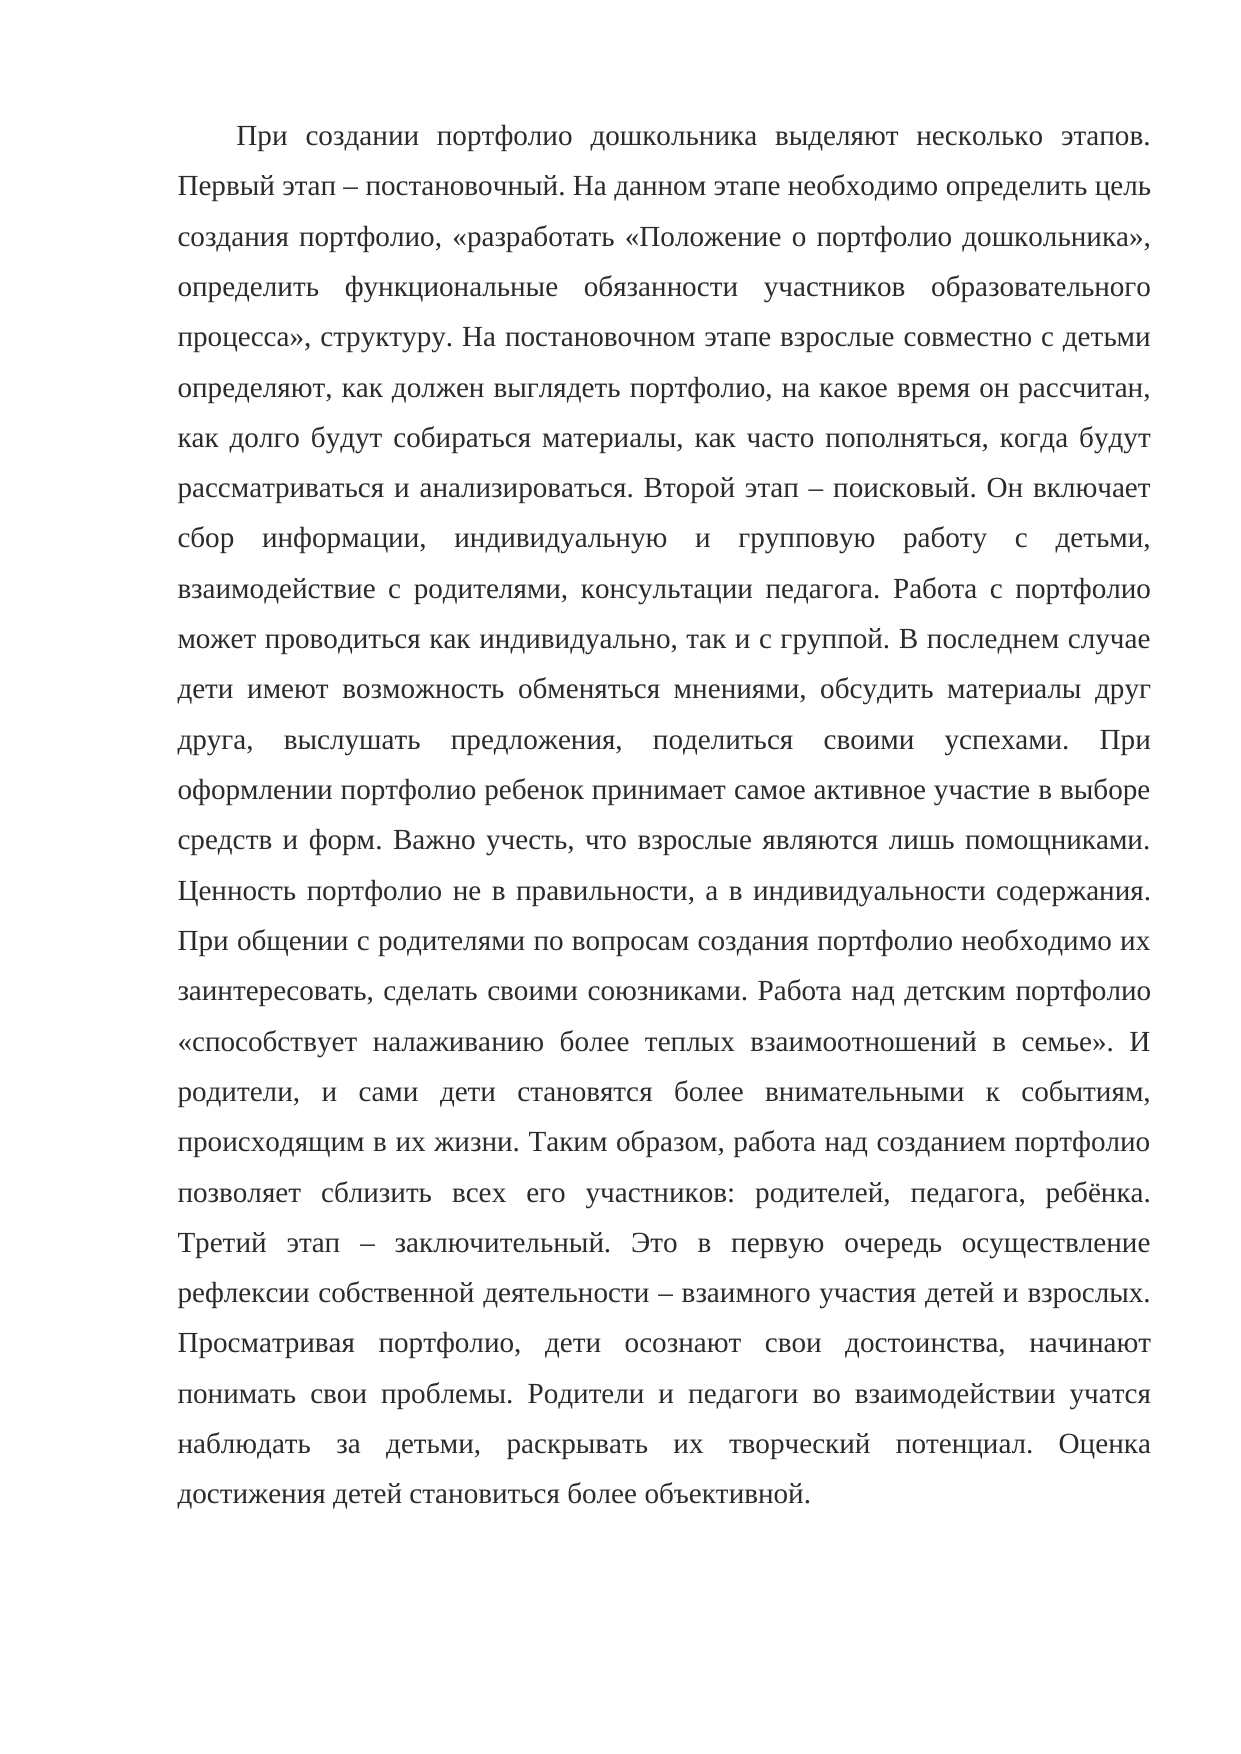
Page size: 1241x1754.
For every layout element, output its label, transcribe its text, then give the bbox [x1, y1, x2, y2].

text При создании портфолио дошкольника выделяют несколько этапов. Первый этап – постановочный. На данном этапе необходимо определить цель создания портфолио, «разработать «Положение о портфолио дошкольника», определить функциональные обязанности участников образовательного процесса», структуру. На постановочном этапе взрослые совместно с детьми определяют, как должен выглядеть портфолио, на какое время он рассчитан, как долго будут собираться материалы, как часто пополняться, когда будут рассматриваться и анализироваться. Второй этап – поисковый. Он включает сбор информации, индивидуальную и групповую работу с детьми, взаимодействие с родителями, консультации педагога. Работа с портфолио может проводиться как индивидуально, так и с группой. В последнем случае дети имеют возможность обменяться мнениями, обсудить материалы друг друга, выслушать предложения, поделиться своими успехами. При оформлении портфолио ребенок принимает самое активное участие в выборе средств и форм. Важно учесть, что взрослые являются лишь помощниками. Ценность портфолио не в правильности, а в индивидуальности содержания. При общении с родителями по вопросам создания портфолио необходимо их заинтересовать, сделать своими союзниками. Работа над детским портфолио «способствует налаживанию более теплых взаимоотношений в семье». И родители, и сами дети становятся более внимательными к событиям, происходящим в их жизни. Таким образом, работа над созданием портфолио позволяет сблизить всех его участников: родителей, педагога, ребёнка. Третий этап – заключительный. Это в первую очередь осуществление рефлексии собственной деятельности – взаимного участия детей и взрослых. Просматривая портфолио, дети осознают свои достоинства, начинают понимать свои проблемы. Родители и педагоги во взаимодействии учатся наблюдать за детьми, раскрывать их творческий потенциал. Оценка достижения детей становиться более объективной. [177, 118, 1152, 1510]
